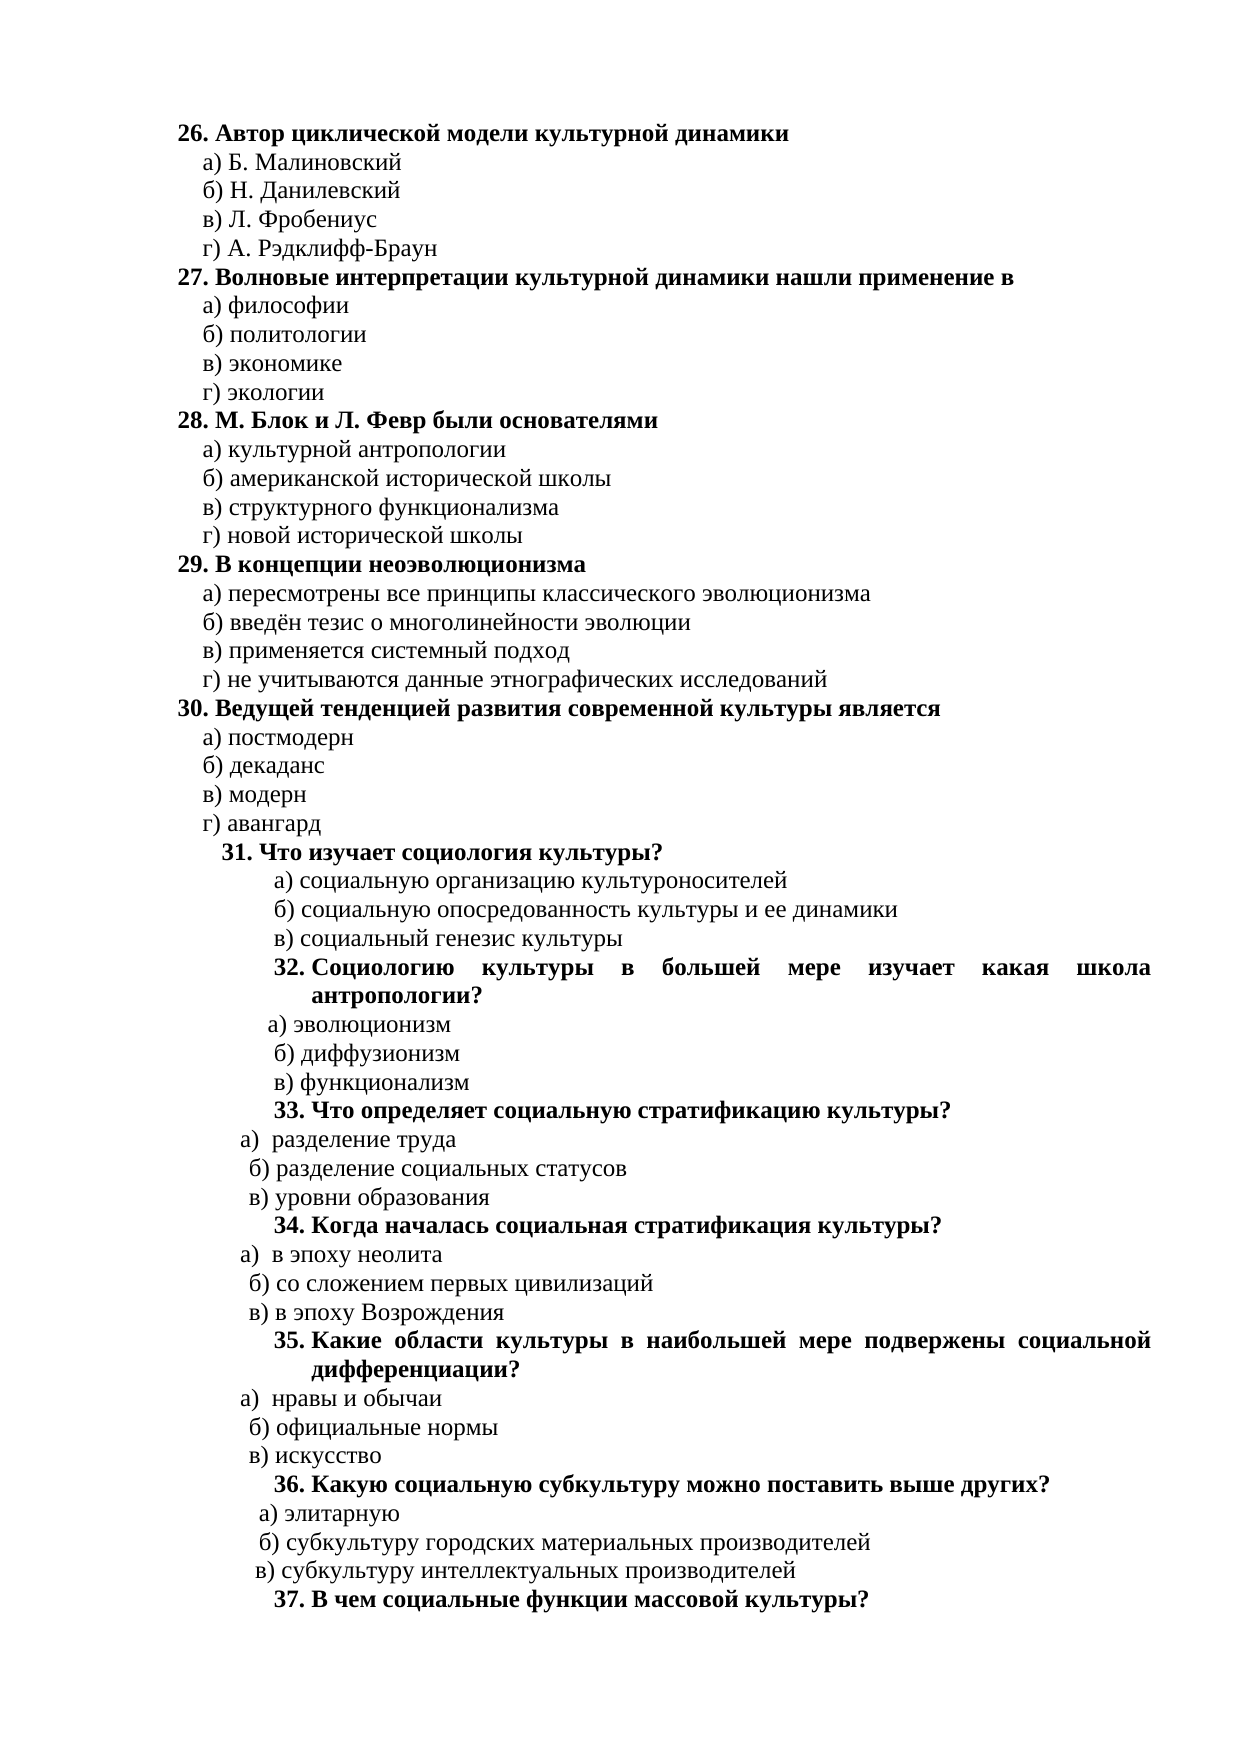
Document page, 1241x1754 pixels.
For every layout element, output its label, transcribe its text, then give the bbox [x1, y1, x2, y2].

text б) со сложением первых цивилизаций [236, 1268, 1152, 1297]
text г) не учитываются данные этнографических исследований [177, 664, 1152, 693]
text а) Б. Малиновский [177, 147, 1152, 176]
text 26. Автор циклической модели культурной динамики [177, 118, 1152, 147]
text а) пересмотрены все принципы классического эволюционизма [177, 578, 1152, 607]
list Когда началась социальная стратификация культуры? [274, 1211, 1152, 1239]
text б) диффузионизм [274, 1038, 1152, 1067]
text б) официальные нормы [236, 1412, 1152, 1441]
text в) функционализм [274, 1067, 1152, 1096]
text б) введён тезис о многолинейности эволюции [177, 607, 1152, 636]
text б) социальную опосредованность культуры и ее динамики [274, 894, 1152, 923]
text а) философии [177, 291, 1152, 319]
text в) Л. Фробениус [177, 204, 1152, 233]
text а) в эпоху неолита [177, 1239, 1152, 1268]
text а) постмодерн [177, 722, 1152, 751]
text 30. Ведущей тенденцией развития современной культуры является [177, 693, 1152, 722]
text а) эволюционизм [236, 1009, 1152, 1038]
list В чем социальные функции массовой культуры? [274, 1584, 1152, 1613]
text а) социальную организацию культуроносителей [274, 866, 1152, 894]
text в) в эпоху Возрождения [236, 1297, 1152, 1326]
text в) модерн [177, 779, 1152, 808]
text г) экологии [177, 377, 1152, 406]
list Социологию культуры в большей мере изучает какая школа антропологии? [274, 952, 1152, 1009]
text в) искусство [236, 1441, 1152, 1469]
text 27. Волновые интерпретации культурной динамики нашли применение в [177, 262, 1152, 291]
text в) субкультуру интеллектуальных производителей [236, 1556, 1152, 1584]
text б) декаданс [177, 751, 1152, 779]
text в) экономике [177, 348, 1152, 377]
text б) американской исторической школы [177, 463, 1152, 492]
text 31. Что изучает социология культуры? [162, 837, 1152, 866]
text г) А. Рэдклифф-Браун [177, 233, 1152, 262]
text в) структурного функционализма [177, 492, 1152, 521]
text б) Н. Данилевский [177, 176, 1152, 204]
text 29. В концепции неоэволюционизма [177, 549, 1152, 578]
text в) социальный генезис культуры [274, 923, 1152, 952]
text б) политологии [177, 319, 1152, 348]
text а) разделение труда [177, 1124, 1152, 1153]
list Какую социальную субкультуру можно поставить выше других? [274, 1469, 1152, 1498]
text в) применяется системный подход [177, 636, 1152, 664]
text а) культурной антропологии [177, 434, 1152, 463]
text в) уровни образования [236, 1182, 1152, 1211]
text а) нравы и обычаи [177, 1383, 1152, 1412]
text а) элитарную [258, 1498, 1152, 1527]
text г) авангард [177, 808, 1152, 837]
text б) разделение социальных статусов [236, 1153, 1152, 1182]
text г) новой исторической школы [177, 521, 1152, 549]
text . Блок и Л. Февр были основателями [177, 406, 1152, 434]
list Что определяет социальную стратификацию культуры? [274, 1096, 1152, 1124]
list Какие области культуры в наибольшей мере подвержены социальной дифференциации? [274, 1326, 1152, 1383]
text б) субкультуру городских материальных производителей [258, 1527, 1152, 1556]
